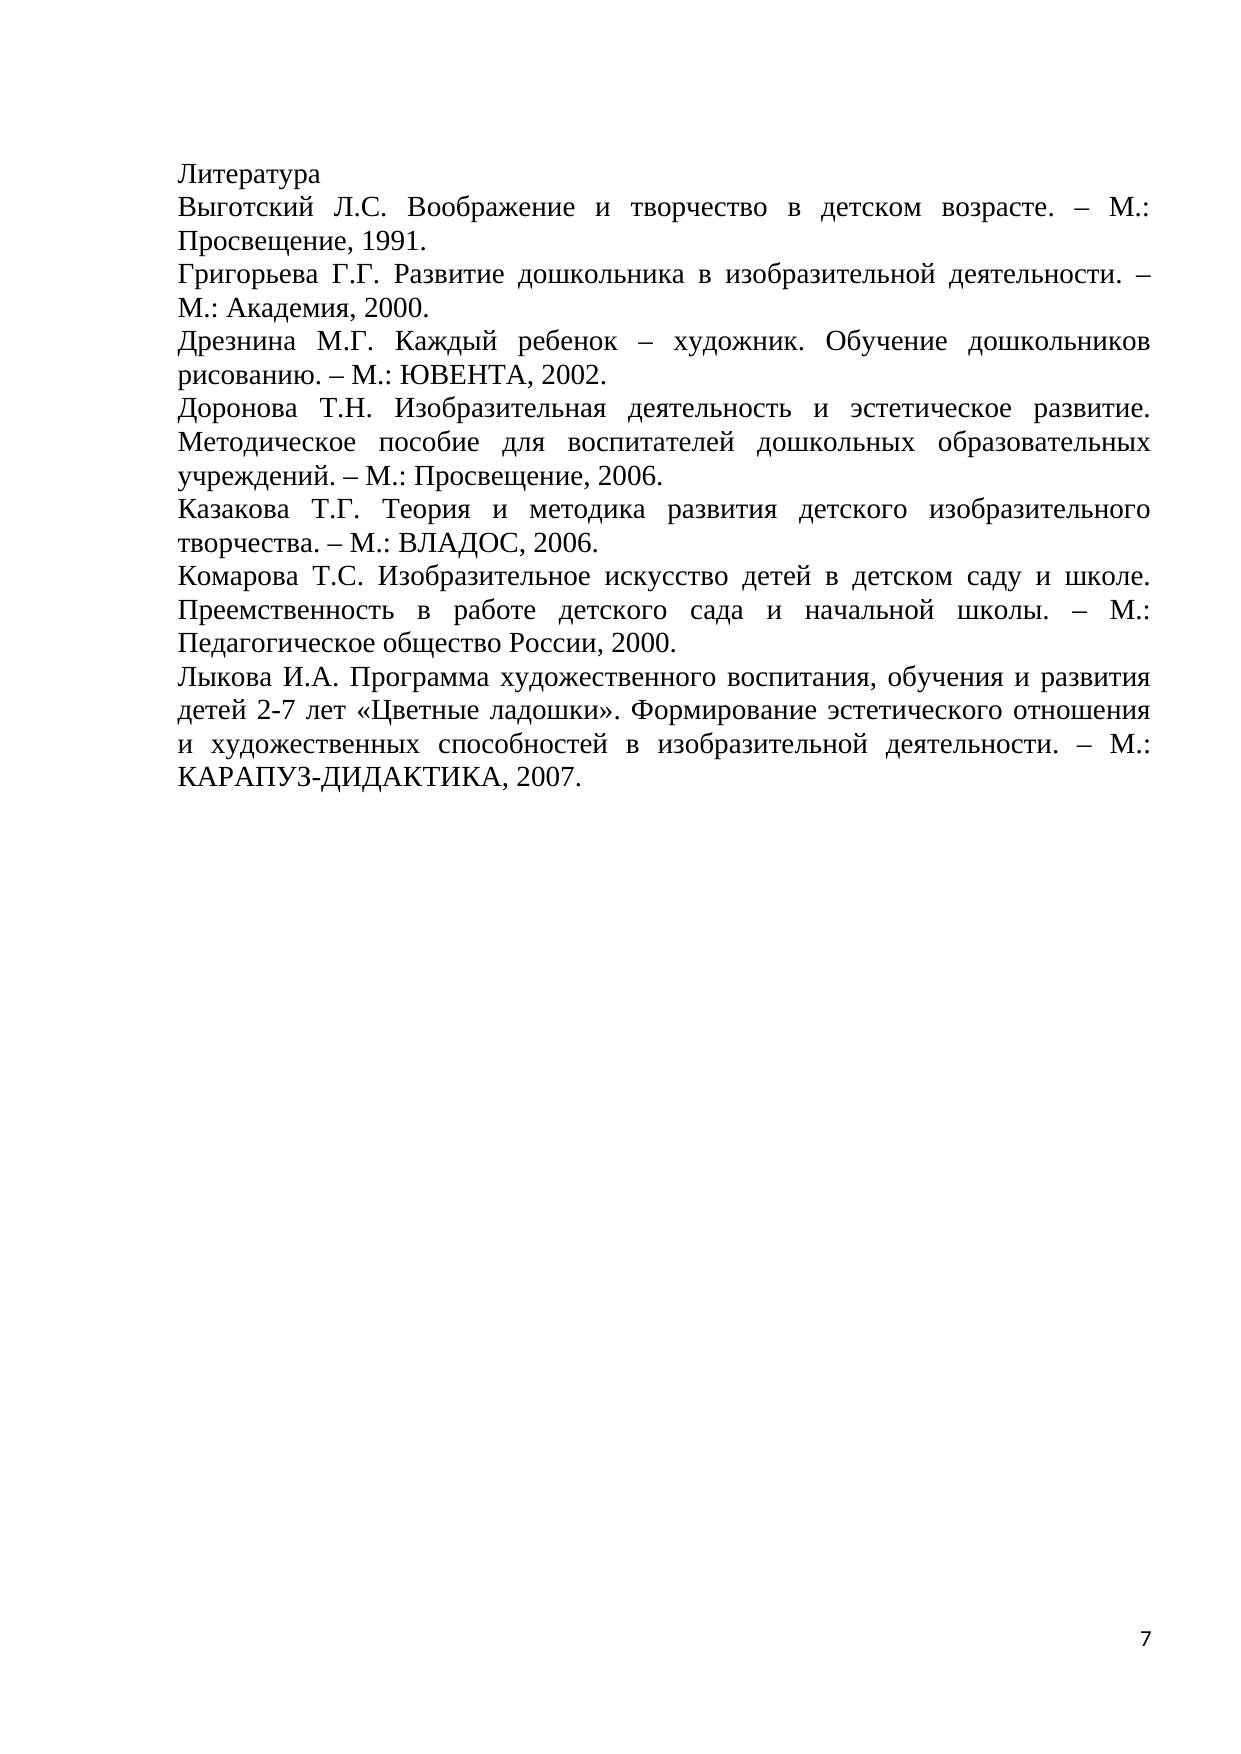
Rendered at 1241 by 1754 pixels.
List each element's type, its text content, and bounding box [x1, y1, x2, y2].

text Дрезнина М.Г. Каждый ребенок – художник. Обучение дошкольников рисованию. – М.: ЮВЕНТА, 2002. [177, 323, 1152, 391]
text Казакова Т.Г. Теория и методика развития детского изобразительного творчества. – М.: ВЛАДОС, 2006. [177, 491, 1152, 558]
text Комарова Т.С. Изобразительное искусство детей в детском саду и школе. Преемственность в работе детского сада и начальной школы. – М.: Педагогическое общество России, 2000. [177, 558, 1152, 659]
text Лыкова И.А. Программа художественного воспитания, обучения и развития детей 2-7 лет «Цветные ладошки». Формирование эстетического отношения и художественных способностей в изобразительной деятельности. – М.: КАРАПУЗ-ДИДАКТИКА, 2007. [177, 659, 1152, 793]
text Выготский Л.С. Воображение и творчество в детском возрасте. – М.: Просвещение, 1991. [177, 189, 1152, 256]
text Григорьева Г.Г. Развитие дошкольника в изобразительной деятельности. – М.: Академия, 2000. [177, 256, 1152, 323]
text Доронова Т.Н. Изобразительная деятельность и эстетическое развитие. Методическое пособие для воспитателей дошкольных образовательных учреждений. – М.: Просвещение, 2006. [177, 391, 1152, 491]
text Литература [177, 156, 1152, 189]
